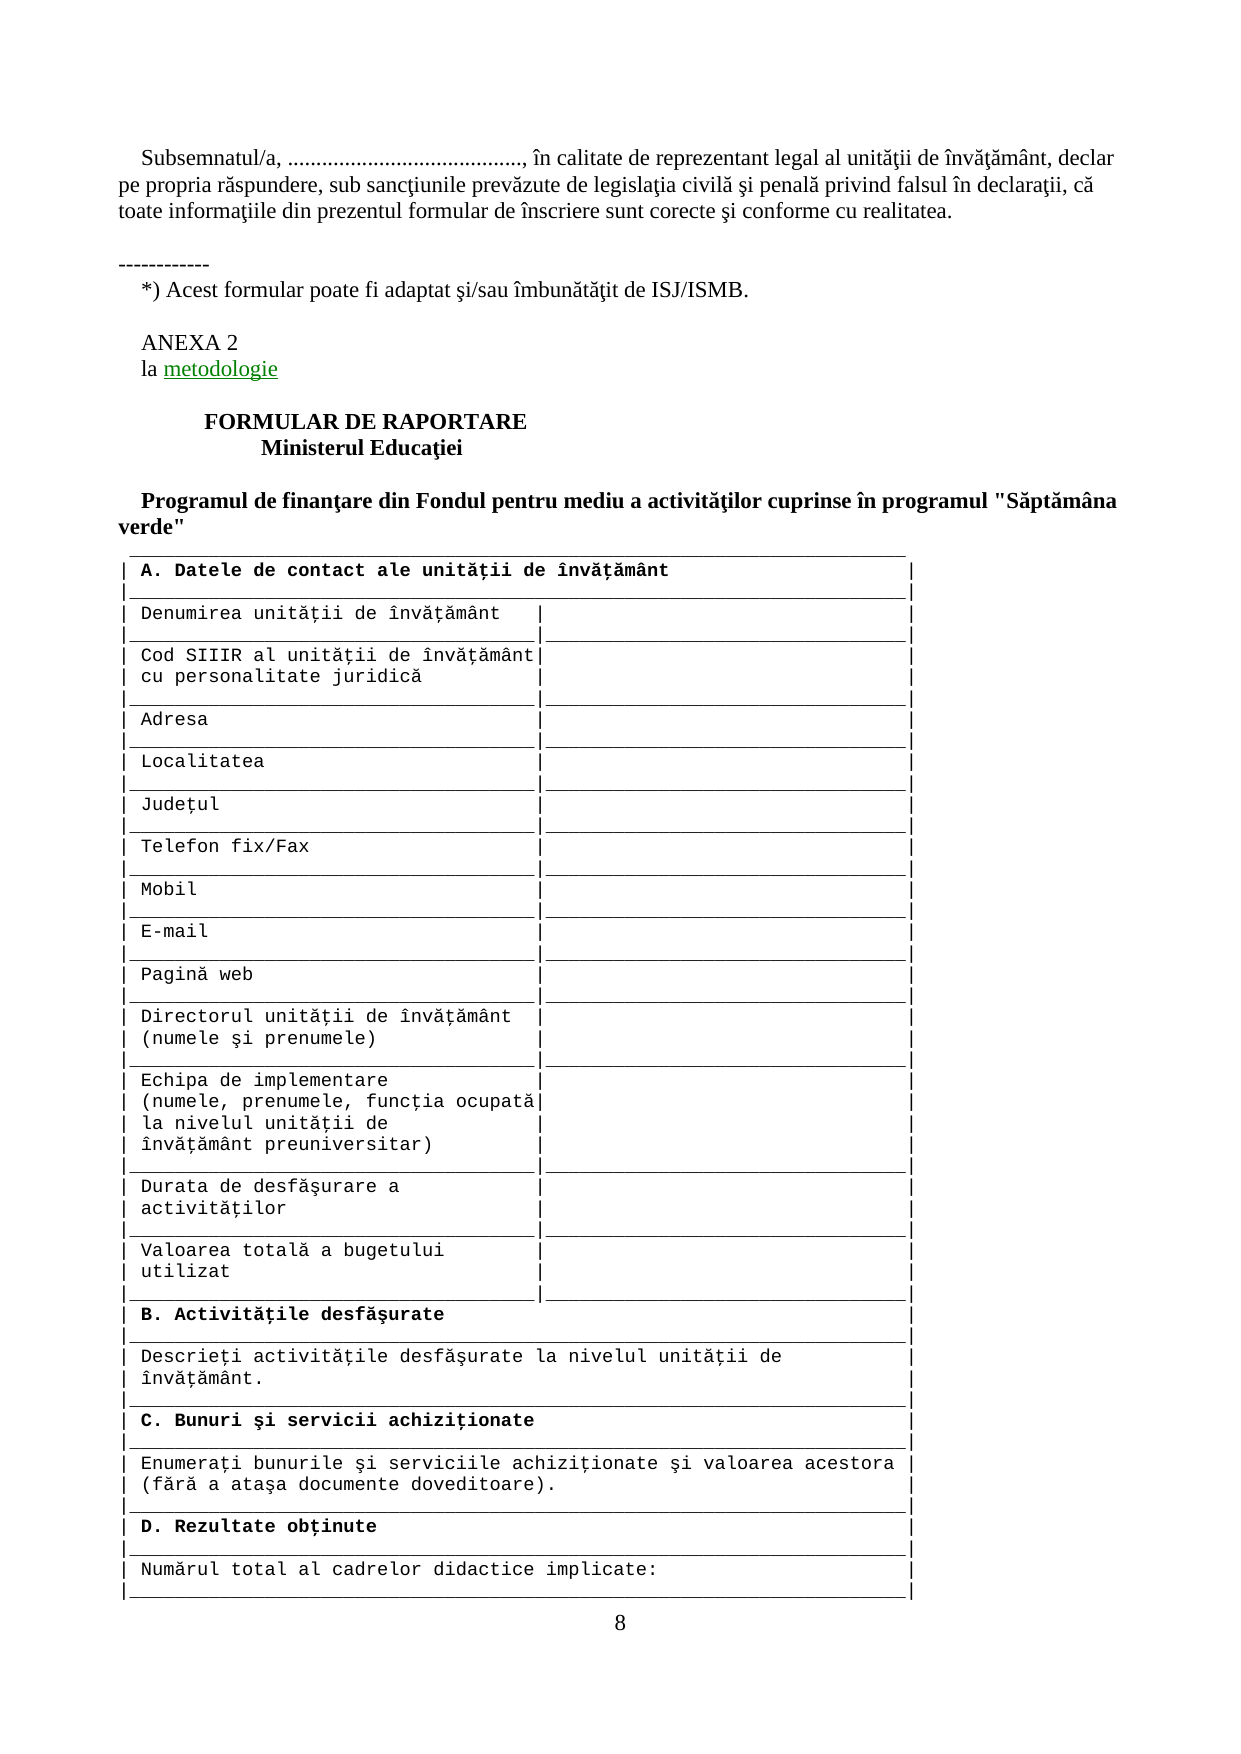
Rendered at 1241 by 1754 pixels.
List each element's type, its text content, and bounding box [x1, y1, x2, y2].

text |____________________________________|________________________________| [118, 1220, 1122, 1241]
text |____________________________________|________________________________| [118, 1156, 1122, 1177]
text | Mobil | | [118, 880, 1122, 901]
text | (numele, prenumele, funcţia ocupată| | [118, 1092, 1122, 1113]
text | D. Rezultate obţinute | [118, 1517, 1122, 1538]
text | Telefon fix/Fax | | [118, 837, 1122, 858]
text |_____________________________________________________________________| [118, 1326, 1122, 1347]
text |____________________________________|________________________________| [118, 1050, 1122, 1071]
text FORMULAR DE RAPORTARE [118, 408, 1122, 434]
text |____________________________________|________________________________| [118, 858, 1122, 880]
text |_____________________________________________________________________| [118, 1496, 1122, 1517]
text | Denumirea unităţii de învăţământ | | [118, 603, 1122, 625]
text | (numele şi prenumele) | | [118, 1028, 1122, 1050]
text | activităţilor | | [118, 1198, 1122, 1220]
text |____________________________________|________________________________| [118, 1283, 1122, 1305]
text | învăţământ preuniversitar) | | [118, 1135, 1122, 1156]
text ANEXA 2 [118, 329, 1122, 355]
text |_____________________________________________________________________| [118, 1581, 1122, 1602]
text |____________________________________|________________________________| [118, 901, 1122, 922]
text |_____________________________________________________________________| [118, 1538, 1122, 1560]
text Subsemnatul/a, ........................................., în calitate de reprezentant legal al unităţii de învăţământ, declar pe propria răspundere, sub sancţiunile prevăzute de legislaţia civilă şi penală privind falsul în declaraţii, că toate informaţiile din prezentul formular de înscriere sunt corecte şi conforme cu realitatea. [118, 144, 1122, 223]
text _____________________________________________________________________ [118, 540, 1122, 561]
text ------------ [118, 250, 1122, 276]
text | învăţământ. | [118, 1368, 1122, 1390]
text | A. Datele de contact ale unităţii de învăţământ | [118, 561, 1122, 582]
text | E-mail | | [118, 922, 1122, 943]
text |____________________________________|________________________________| [118, 773, 1122, 795]
text | Echipa de implementare | | [118, 1071, 1122, 1092]
text *) Acest formular poate fi adaptat şi/sau îmbunătăţit de ISJ/ISMB. [118, 276, 1122, 303]
text |_____________________________________________________________________| [118, 1432, 1122, 1453]
text | Adresa | | [118, 710, 1122, 731]
text Ministerul Educaţiei [118, 434, 1122, 461]
text |____________________________________|________________________________| [118, 986, 1122, 1007]
text | cu personalitate juridică | | [118, 667, 1122, 688]
text | Cod SIIIR al unităţii de învăţământ| | [118, 646, 1122, 667]
text | Descrieţi activităţile desfăşurate la nivelul unităţii de | [118, 1347, 1122, 1368]
text | Enumeraţi bunurile şi serviciile achiziţionate şi valoarea acestora | [118, 1453, 1122, 1475]
text | Pagină web | | [118, 965, 1122, 986]
text | (fără a ataşa documente doveditoare). | [118, 1475, 1122, 1496]
text |____________________________________|________________________________| [118, 943, 1122, 965]
text | Numărul total al cadrelor didactice implicate: | [118, 1560, 1122, 1581]
text |____________________________________|________________________________| [118, 625, 1122, 646]
text |____________________________________|________________________________| [118, 688, 1122, 710]
text | Localitatea | | [118, 752, 1122, 773]
text |_____________________________________________________________________| [118, 582, 1122, 603]
text | C. Bunuri şi servicii achiziţionate | [118, 1411, 1122, 1432]
text | B. Activităţile desfăşurate | [118, 1305, 1122, 1326]
text |_____________________________________________________________________| [118, 1390, 1122, 1411]
text | Durata de desfăşurare a | | [118, 1177, 1122, 1198]
text | la nivelul unităţii de | | [118, 1113, 1122, 1135]
text la metodologie [118, 355, 1122, 382]
text | utilizat | | [118, 1262, 1122, 1283]
text | Directorul unităţii de învăţământ | | [118, 1007, 1122, 1028]
text Programul de finanţare din Fondul pentru mediu a activităţilor cuprinse în programul "Săptămâna verde" [118, 487, 1122, 540]
text | Valoarea totală a bugetului | | [118, 1241, 1122, 1262]
text |____________________________________|________________________________| [118, 731, 1122, 752]
text | Judeţul | | [118, 795, 1122, 816]
text |____________________________________|________________________________| [118, 816, 1122, 837]
